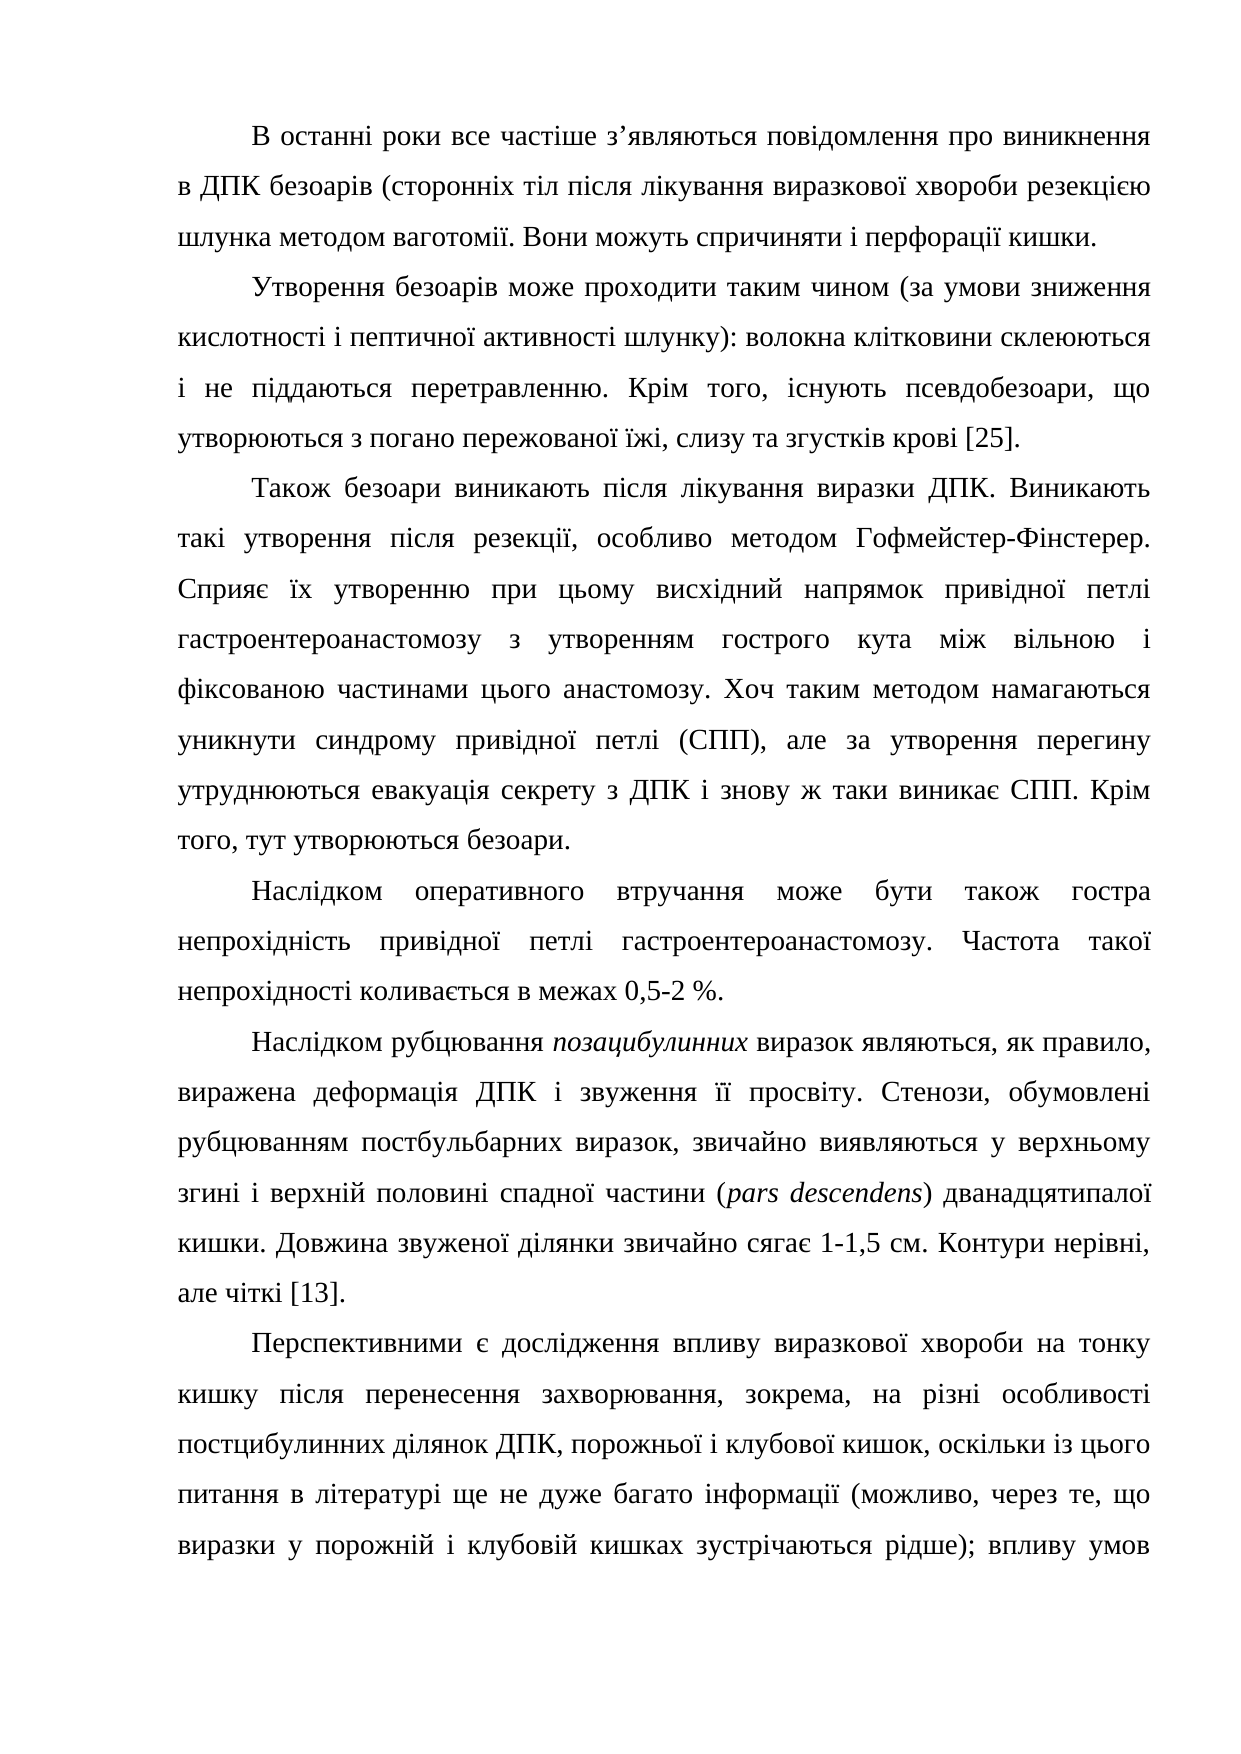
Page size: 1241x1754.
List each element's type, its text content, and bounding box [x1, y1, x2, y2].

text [177, 1326, 1152, 1560]
text Наслідком оперативного втручання може бути також гостра непрохідність привідної петлі гастроентероанастомозу. Частота такої непрохідності коливається в межах 0,5-2 %. [177, 873, 1152, 1007]
text Наслідком рубцювання позацибулинних виразок являються, як правило, виражена деформація ДПК і звуження її просвіту. Стенози, обумовлені рубцюванням постбульбарних виразок, звичайно виявляються у верхньому згині і верхній половині спадної частини (pars descendens) дванадцятипалої кишки. Довжина звуженої ділянки звичайно сягає 1-1,5 см. Контури нерівні, але чіткі [13]. [177, 1024, 1152, 1309]
text Також безоари виникають після лікування виразки ДПК. Виникають такі утворення після резекції, особливо методом Гофмейстер-Фінстерер. Сприяє їх утворенню при цьому висхідний напрямок привідної петлі гастроентероанастомозу з утворенням гострого кута між вільною і фіксованою частинами цього анастомозу. Хоч таким методом намагаються уникнути синдрому привідної петлі (СПП), але за утворення перегину утруднюються евакуація секрету з ДПК і знову ж таки виникає СПП. Крім того, тут утворюються безоари. [177, 470, 1152, 856]
text Утворення безоарів може проходити таким чином (за умови зниження кислотності і пептичної активності шлунку): волокна клітковини склеюються і не піддаються перетравленню. Крім того, існують псевдобезоари, що утворюються з погано пережованої їжі, слизу та згустків крові [25]. [177, 269, 1152, 453]
text В останні роки все частіше з’являються повідомлення про виникнення в ДПК безоарів (сторонніх тіл після лікування виразкової хвороби резекцією шлунка методом ваготомії. Вони можуть спричиняти і перфорації кишки. [177, 118, 1152, 252]
